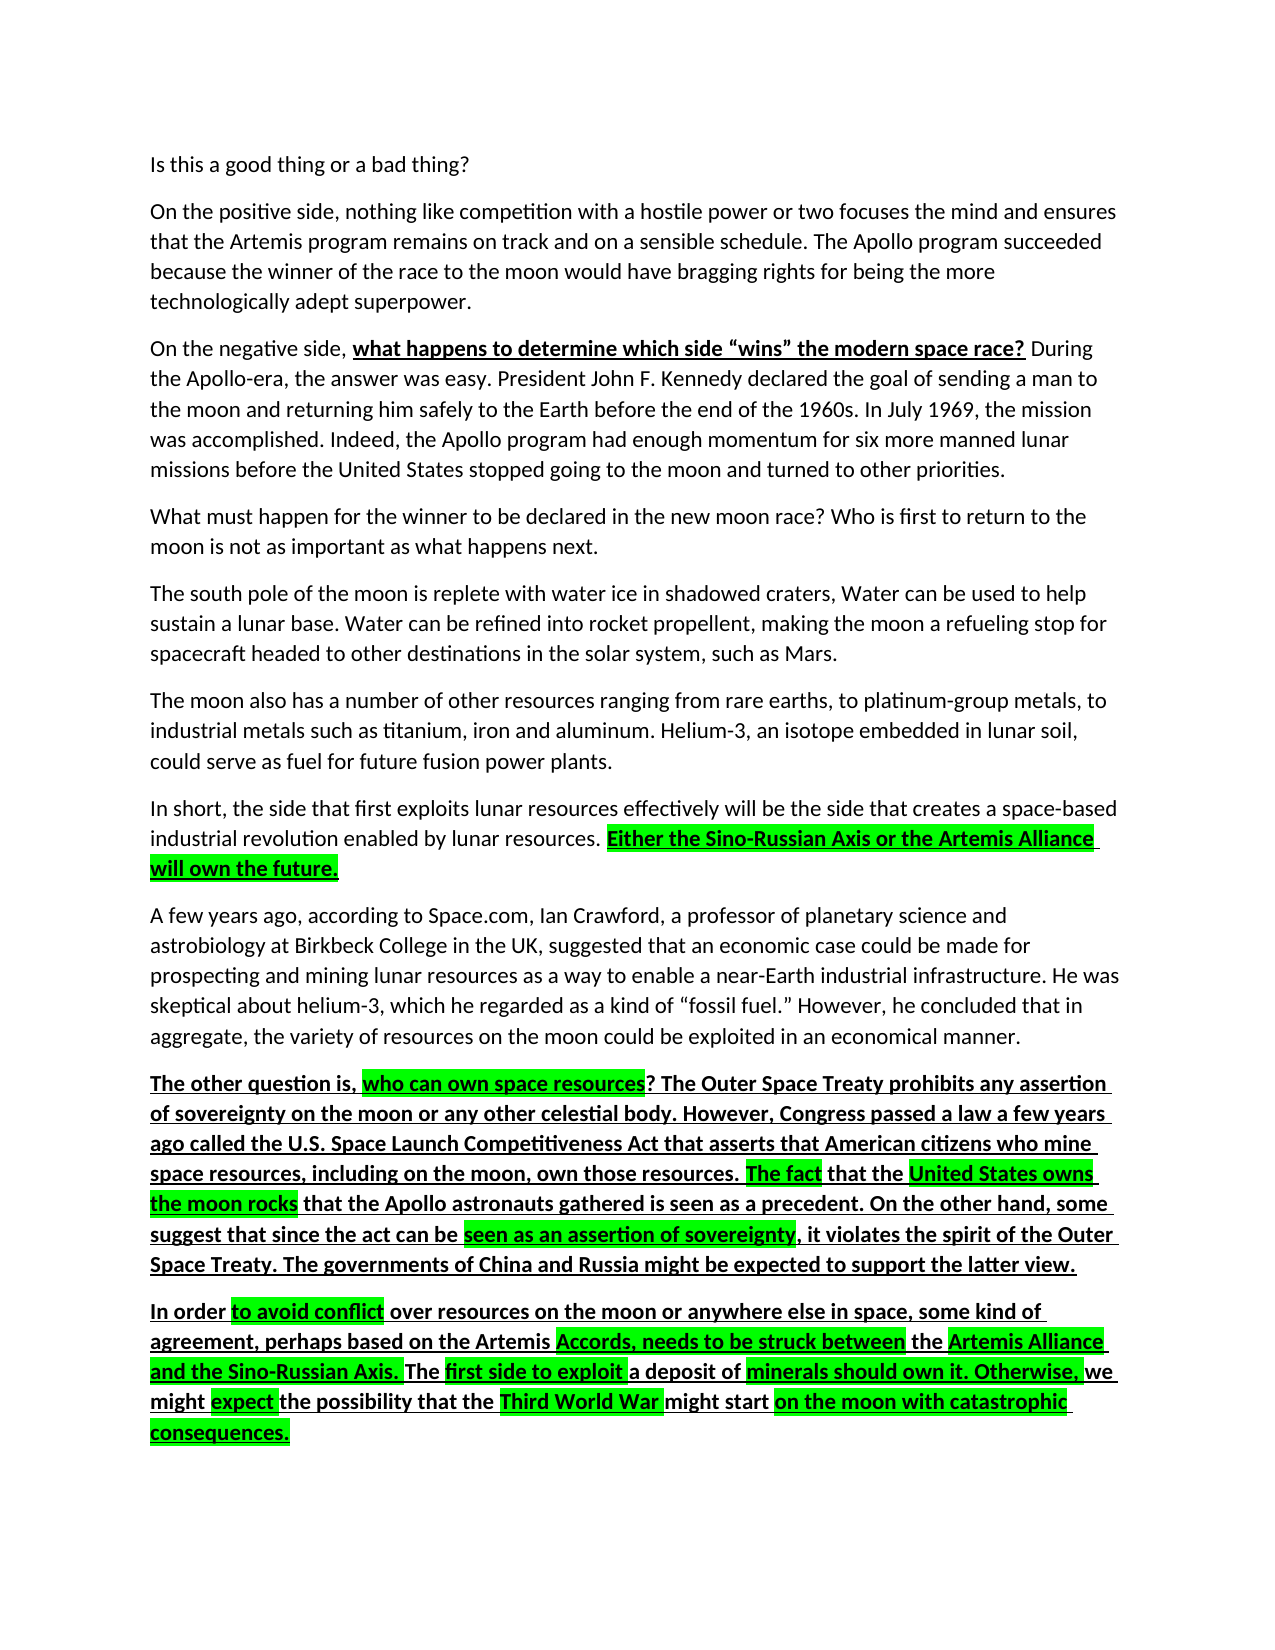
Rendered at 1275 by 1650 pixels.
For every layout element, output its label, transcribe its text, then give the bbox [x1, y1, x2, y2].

text In order to avoid conflict over resources on the moon or anywhere else in space, some kind of agreement, perhaps based on the Artemis Accords, needs to be struck between the Artemis Alliance and the Sino-Russian Axis. The first side to exploit a deposit of minerals should own it. Otherwise, we might expect the possibility that the Third World War might start on the moon with catastrophic consequences. [150, 1297, 1125, 1446]
text The other question is, who can own space resources? The Outer Space Treaty prohibits any assertion of sovereignty on the moon or any other celestial body. However, Congress passed a law a few years ago called the U.S. Space Launch Competitiveness Act that asserts that American citizens who mine space resources, including on the moon, own those resources. The fact that the United States owns the moon rocks that the Apollo astronauts gathered is seen as a precedent. On the other hand, some suggest that since the act can be seen as an assertion of sovereignty, it violates the spirit of the Outer Space Treaty. The governments of China and Russia might be expected to support the latter view. [150, 1069, 1125, 1278]
text The south pole of the moon is replete with water ice in shadowed craters, Water can be used to help sustain a lunar base. Water can be refined into rocket propellent, making the moon a refueling stop for spacecraft headed to other destinations in the solar system, such as Mars. [150, 579, 1125, 668]
text On the negative side, what happens to determine which side “wins” the modern space race? During the Apollo-era, the answer was easy. President John F. Kennedy declared the goal of sending a man to the moon and returning him safely to the Earth before the end of the 1960s. In July 1969, the mission was accomplished. Indeed, the Apollo program had enough momentum for six more manned lunar missions before the United States stopped going to the moon and turned to other priorities. [150, 334, 1125, 483]
text A few years ago, according to Space.com, Ian Crawford, a professor of planetary science and astrobiology at Birkbeck College in the UK, suggested that an economic case could be made for prospecting and mining lunar resources as a way to enable a near-Earth industrial infrastructure. He was skeptical about helium-3, which he regarded as a kind of “fossil fuel.” However, he concluded that in aggregate, the variety of resources on the moon could be exploited in an economical manner. [150, 901, 1125, 1050]
text On the positive side, nothing like competition with a hostile power or two focuses the mind and ensures that the Artemis program remains on track and on a sensible schedule. The Apollo program succeeded because the winner of the race to the moon would have bragging rights for being the more technologically adept superpower. [150, 197, 1125, 316]
text The moon also has a number of other resources ranging from rare earths, to platinum-group metals, to industrial metals such as titanium, iron and aluminum. Helium-3, an isotope embedded in lunar soil, could serve as fuel for future fusion power plants. [150, 686, 1125, 775]
text Is this a good thing or a bad thing? [150, 150, 1125, 178]
text What must happen for the winner to be declared in the new moon race? Who is first to return to the moon is not as important as what happens next. [150, 502, 1125, 560]
text In short, the side that first exploits lunar resources effectively will be the side that creates a space-based industrial revolution enabled by lunar resources. Either the Sino-Russian Axis or the Artemis Alliance will own the future. [150, 794, 1125, 882]
